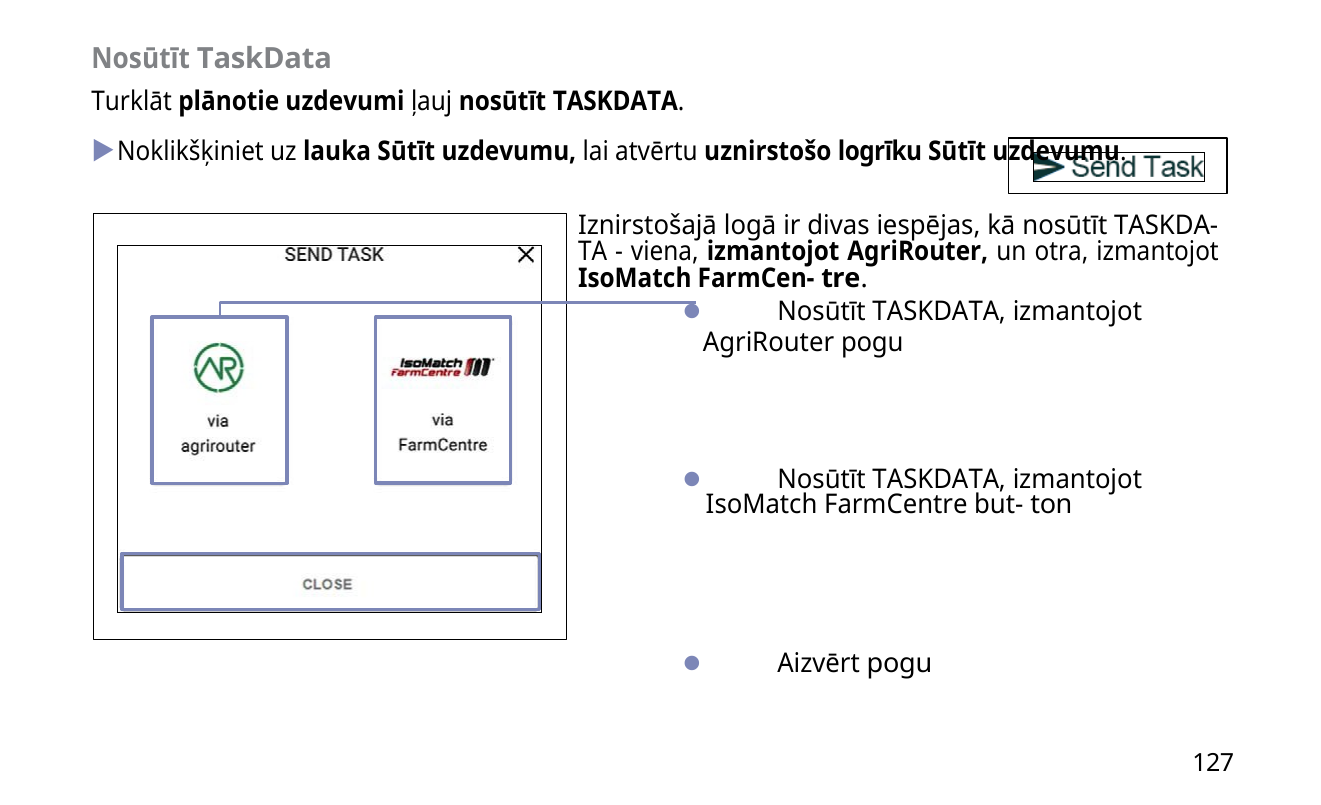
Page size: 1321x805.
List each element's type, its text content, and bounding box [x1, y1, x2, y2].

text Turklāt plānotie uzdevumi ļauj nosūtīt TASKDATA. [91, 81, 1258, 118]
picture [124, 555, 538, 608]
picture [1034, 168, 1204, 181]
list Noklikšķiniet uz lauka Sūtīt uzdevumu, lai atvērtu uznirstošo logrīku Sūtīt uzdevumu. [91, 131, 1258, 168]
text Iznirstošajā logā ir divas iespējas, kā nosūtīt TASKDA- TA - viena, izmantojot AgriRouter, un otra, izmantojot IsoMatch FarmCen- tre. [578, 213, 1219, 296]
list Nosūtīt TASKDATA, izmantojot AgriRouter pogu [682, 296, 1258, 357]
picture [118, 246, 541, 612]
subtitle Nosūtīt TaskData [91, 37, 1258, 77]
picture [154, 319, 285, 482]
list Nosūtīt TASKDATA, izmantojot IsoMatch FarmCentre but- ton [682, 467, 1228, 521]
list Aizvērt pogu [682, 644, 1258, 681]
